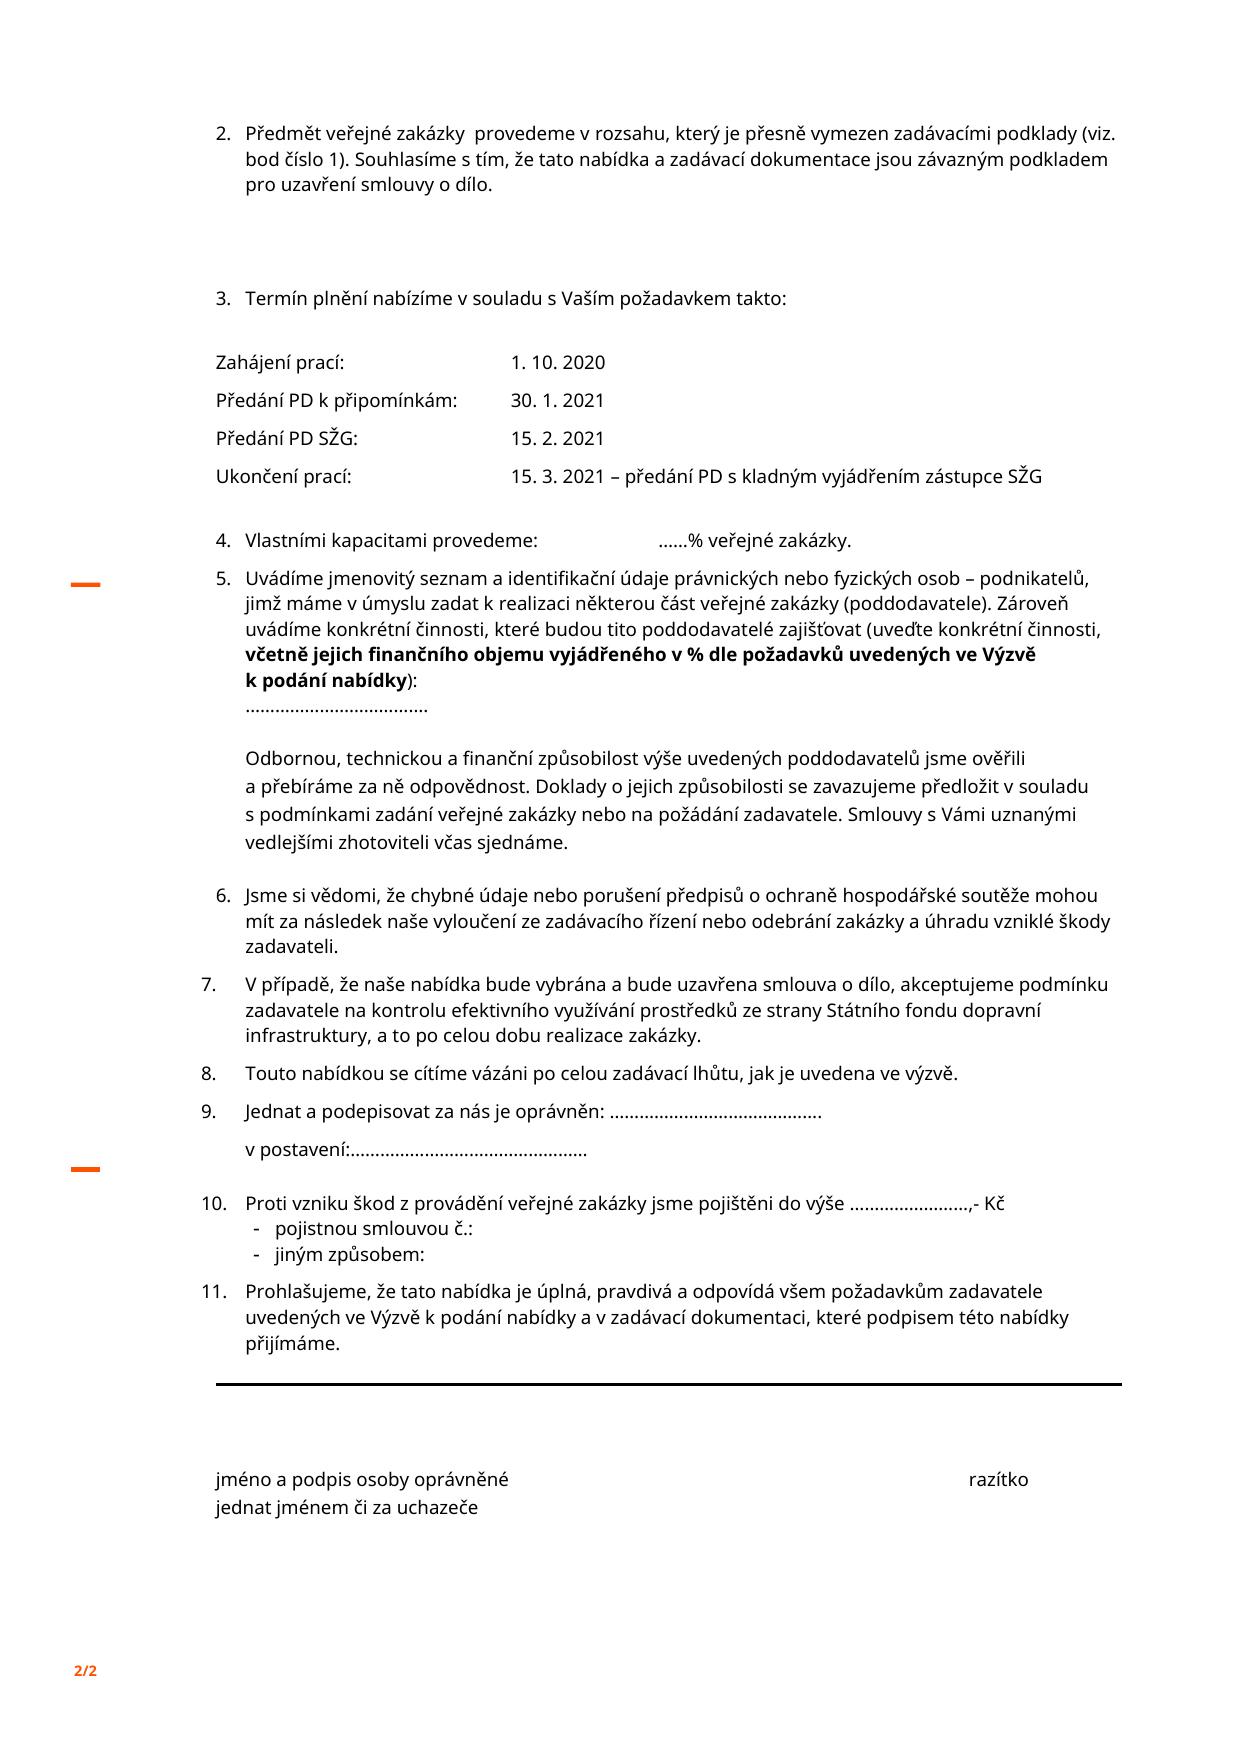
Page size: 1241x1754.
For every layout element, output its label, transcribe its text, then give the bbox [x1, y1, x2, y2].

text Ukončení prací: 15. 3. 2021 – předání PD s kladným vyjádřením zástupce SŽG [216, 463, 1122, 489]
text ………………………………. [216, 692, 1122, 718]
list Jsme si vědomi, že chybné údaje nebo porušení předpisů o ochraně hospodářské soutěže mohou mít za následek naše vyloučení ze zadávacího řízení nebo odebrání zakázky a úhradu vzniklé škody zadavateli. [216, 883, 1122, 959]
text Předání PD k připomínkám: 30. 1. 2021 [216, 387, 1122, 413]
list Předmět veřejné zakázky provedeme v rozsahu, který je přesně vymezen zadávacími podklady (viz. bod číslo 1). Souhlasíme s tím, že tato nabídka a zadávací dokumentace jsou závazným podkladem pro uzavření smlouvy o dílo. [216, 121, 1122, 197]
list Proti vzniku škod z provádění veřejné zakázky jsme pojištěni do výše ……………………,- Kč [201, 1190, 1122, 1215]
list Touto nabídkou se cítíme vázáni po celou zadávací lhůtu, jak je uvedena ve výzvě. [201, 1061, 1122, 1086]
list Termín plnění nabízíme v souladu s Vaším požadavkem takto: [216, 286, 1122, 311]
list Prohlašujeme, že tato nabídka je úplná, pravdivá a odpovídá všem požadavkům zadavatele uvedených ve Výzvě k podání nabídky a v zadávací dokumentaci, které podpisem této nabídky přijímáme. [201, 1279, 1122, 1355]
list Vlastními kapacitami provedeme: ……% veřejné zakázky. [216, 527, 1122, 552]
list V případě, že naše nabídka bude vybrána a bude uzavřena smlouva o dílo, akceptujeme podmínku zadavatele na kontrolu efektivního využívání prostředků ze strany Státního fondu dopravní infrastruktury, a to po celou dobu realizace zakázky. [201, 972, 1122, 1048]
text Odbornou, technickou a finanční způsobilost výše uvedených poddodavatelů jsme ověřili a přebíráme za ně odpovědnost. Doklady o jejich způsobilosti se zavazujeme předložit v souladu s podmínkami zadání veřejné zakázky nebo na požádání zadavatele. Smlouvy s Vámi uznanými vedlejšími zhotoviteli včas sjednáme. [245, 746, 1122, 855]
list jiným způsobem: [253, 1241, 1122, 1266]
list Uvádíme jmenovitý seznam a identifikační údaje právnických nebo fyzických osob – podnikatelů, jimž máme v úmyslu zadat k realizaci některou část veřejné zakázky (poddodavatele). Zároveň uvádíme konkrétní činnosti, které budou tito poddodavatelé zajišťovat (uveďte konkrétní činnosti, včetně jejich finančního objemu vyjádřeného v % dle požadavků uvedených ve Výzvě k podání nabídky): [216, 565, 1122, 692]
text jméno a podpis osoby oprávněné razítko jednat jménem či za uchazeče [216, 1467, 1122, 1520]
text v postavení:………………………………………… [245, 1137, 1122, 1162]
list Jednat a podepisovat za nás je oprávněn: ……………………………………. [201, 1099, 1122, 1124]
text Zahájení prací: 1. 10. 2020 [216, 349, 1122, 375]
text Předání PD SŽG: 15. 2. 2021 [216, 425, 1122, 451]
list pojistnou smlouvou č.: [253, 1215, 1122, 1241]
